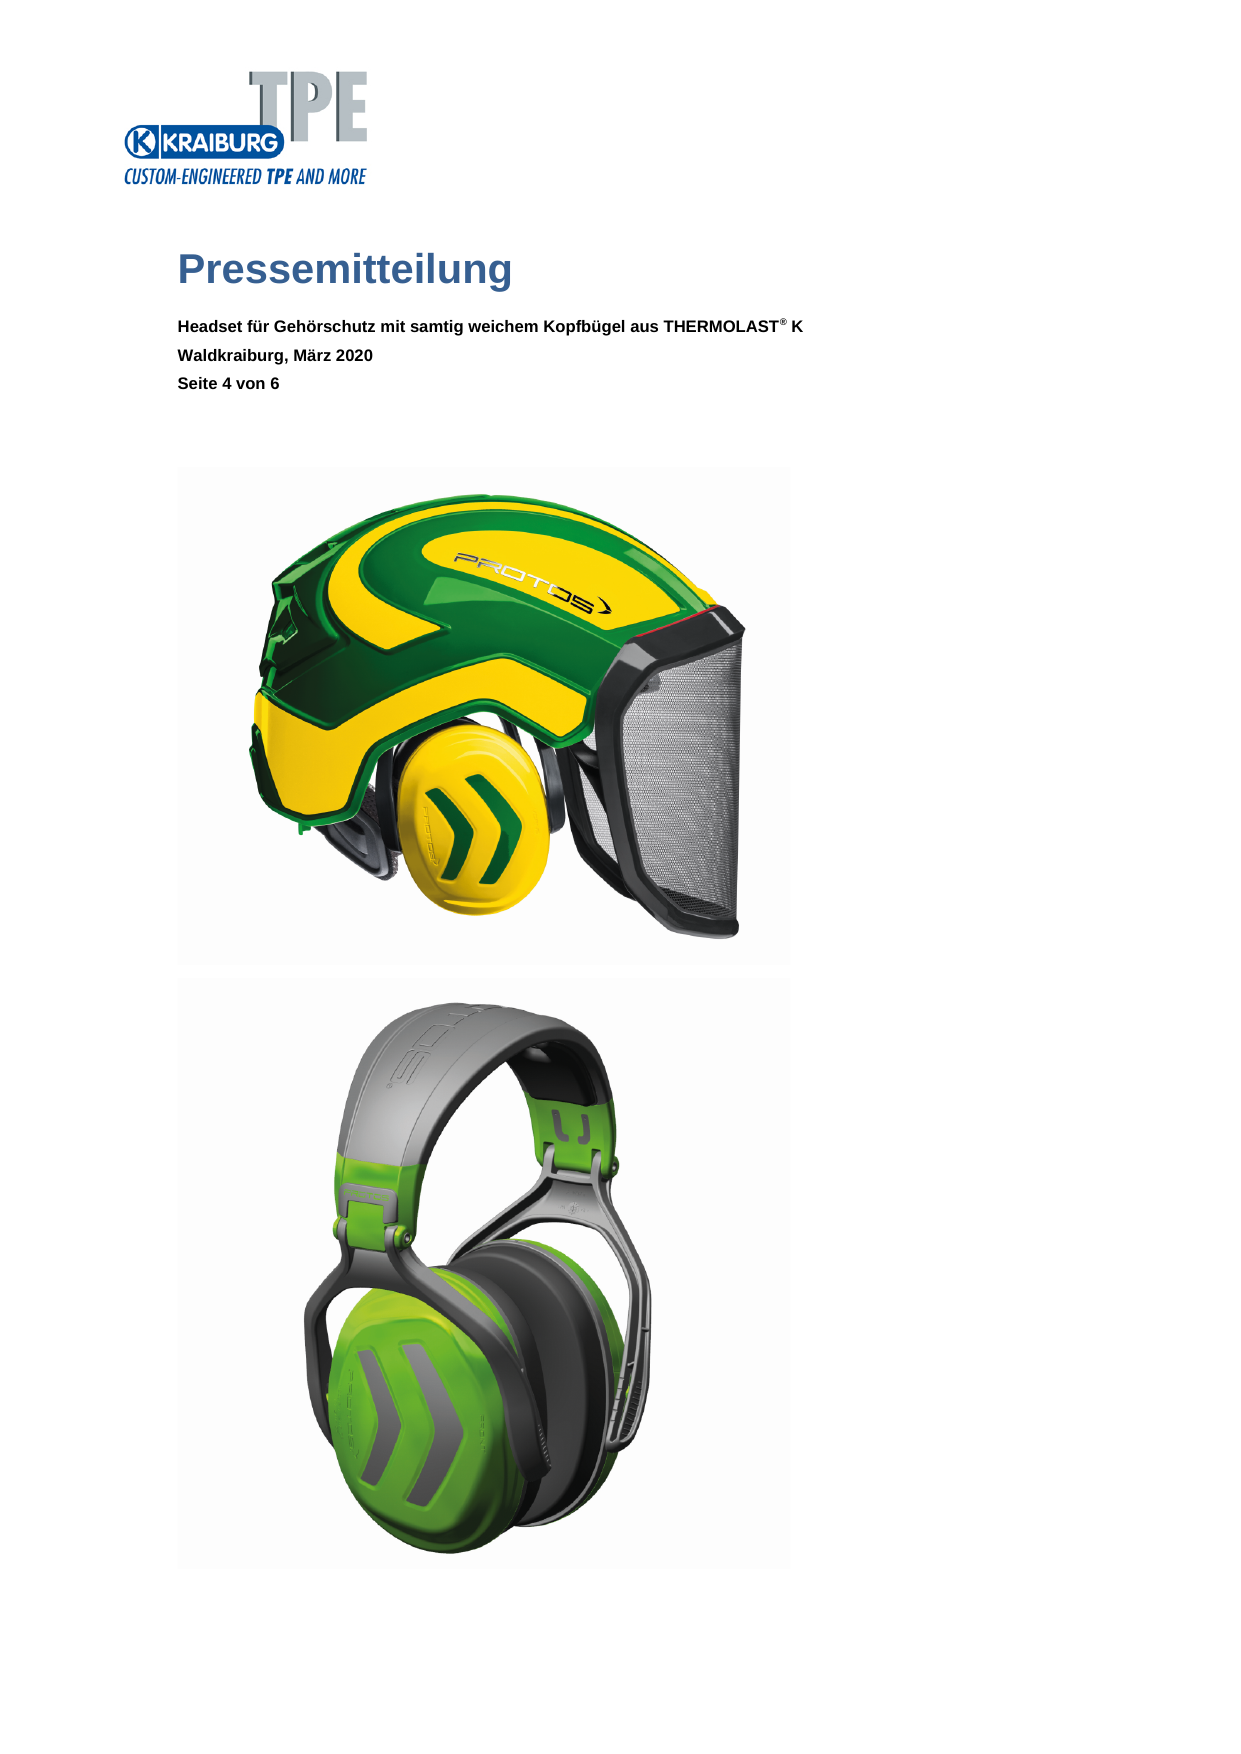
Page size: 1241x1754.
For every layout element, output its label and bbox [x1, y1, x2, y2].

picture [177, 978, 791, 1569]
picture [112, 55, 379, 200]
picture [177, 467, 791, 965]
